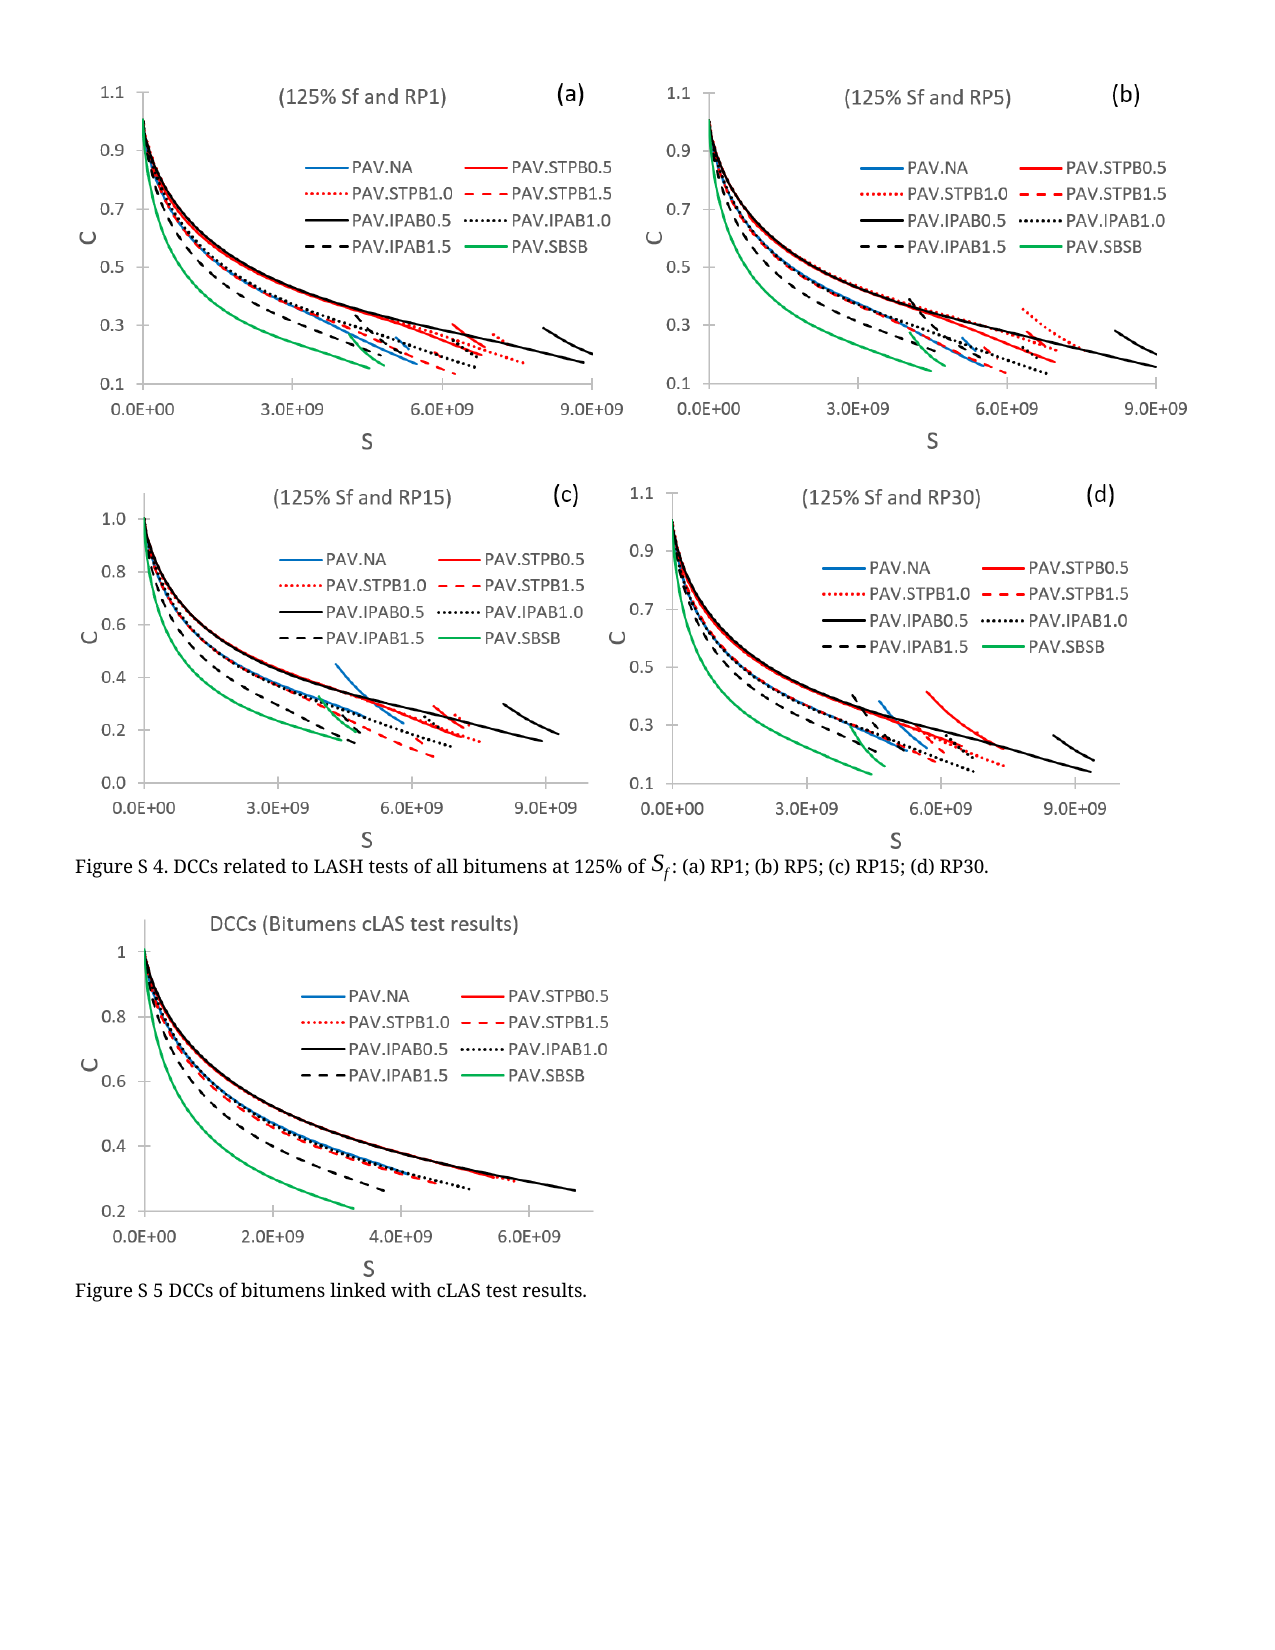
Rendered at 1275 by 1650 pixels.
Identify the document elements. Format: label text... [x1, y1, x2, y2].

text Figure S 4. DCCs related to LASH tests of all bitumens at 125% of : (a) RP1; (b) RP5; (c) RP15; (d) RP30. [75, 850, 1200, 881]
text Figure S 5 DCCs of bitumens linked with cLAS test results. [75, 1277, 1200, 1303]
picture [75, 475, 589, 850]
picture [639, 75, 1188, 450]
picture [75, 902, 611, 1278]
picture [603, 475, 1131, 850]
picture [75, 75, 624, 450]
